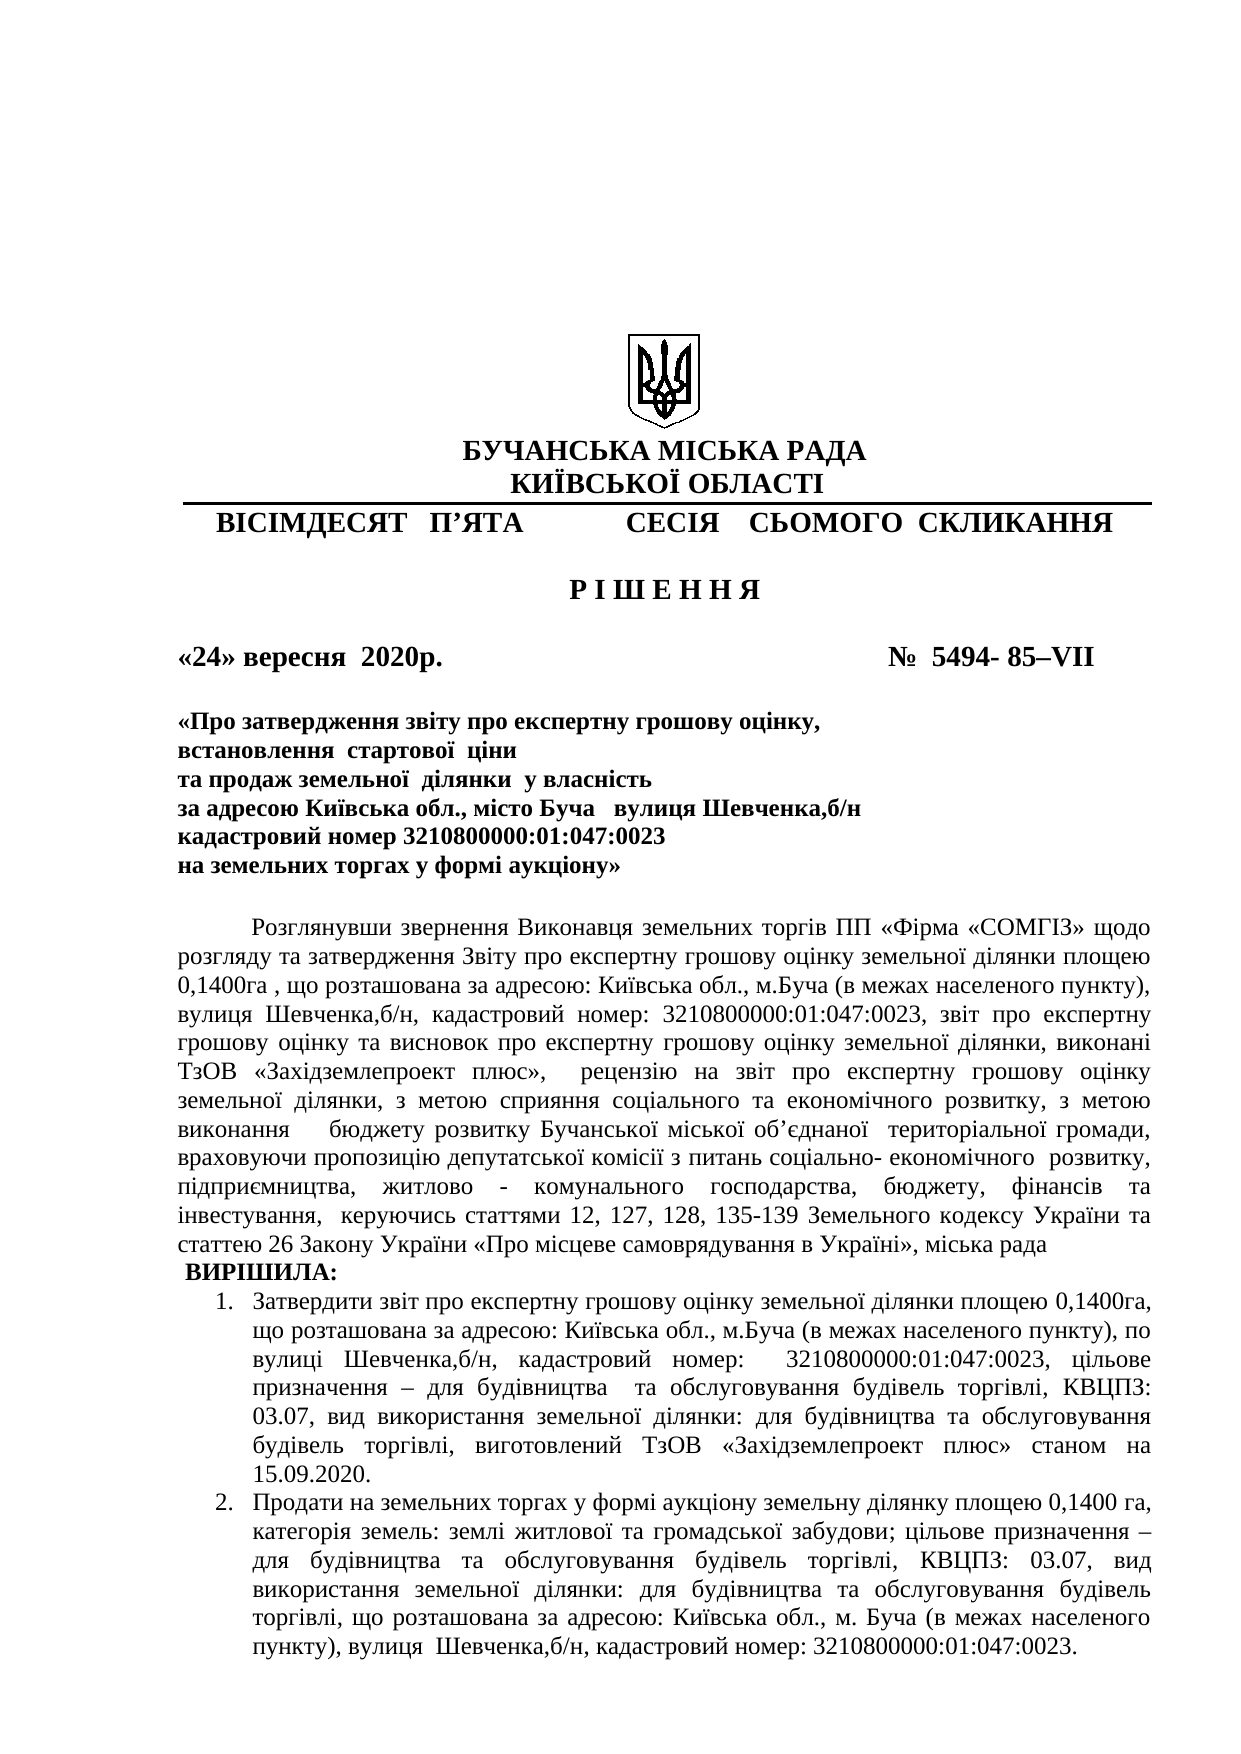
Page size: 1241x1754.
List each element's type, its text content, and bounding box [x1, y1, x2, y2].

text на земельних торгах у формі аукціону» [177, 850, 1152, 879]
text «24» вересня 2020р. № 5494- 85–VІІ [177, 639, 1152, 673]
list Затвердити звіт про експертну грошову оцінку земельної ділянки площею 0,1400га, що розташована за адресою: Київська обл., м.Буча (в межах населеного пункту), по вулиці Шевченка,б/н, кадастровий номер: 3210800000:01:047:0023, цільове призначення – для будівництва та обслуговування будівель торгівлі, КВЦПЗ: 03.07, вид використання земельної ділянки: для будівництва та обслуговування будівель торгівлі, виготовлений ТзОВ «Західземлепроект плюс» станом на 15.09.2020. [215, 1286, 1152, 1487]
text за адресою Київська обл., місто Буча вулиця Шевченка,б/н [177, 793, 1152, 821]
text ВІСІМДЕСЯТ П’ЯТА СЕСІЯ СЬОМОГО СКЛИКАННЯ [177, 505, 1152, 539]
text встановлення стартової ціни [177, 735, 1152, 764]
text КИЇВСЬКОЇ ОБЛАСТІ [183, 466, 1152, 502]
text Р І Ш Е Н Н Я [177, 572, 1152, 606]
text Розглянувши звернення Виконавця земельних торгів ПП «Фірма «СОМГІЗ» щодо розгляду та затвердження Звіту про експертну грошову оцінку земельної ділянки площею 0,1400га , що розташована за адресою: Київська обл., м.Буча (в межах населеного пункту), вулиця Шевченка,б/н, кадастровий номер: 3210800000:01:047:0023, звіт про експертну грошову оцінку та висновок про експертну грошову оцінку земельної ділянки, виконані ТзОВ «Західземлепроект плюс», рецензію на звіт про експертну грошову оцінку земельної ділянки, з метою сприяння соціального та економічного розвитку, з метою виконання бюджету розвитку Бучанської міської об’єднаної територіальної громади, враховуючи пропозицію депутатської комісії з питань соціально- економічного розвитку, підприємництва, житлово - комунального господарства, бюджету, фінансів та інвестування, керуючись статтями 12, 127, 128, 135-139 Земельного кодексу України та статтею 26 Закону України «Про місцеве самоврядування в Україні», міська рада [177, 912, 1152, 1257]
text та продаж земельної ділянки у власність [177, 764, 1152, 793]
text ВИРІШИЛА: [185, 1257, 1152, 1286]
text кадастровий номер 3210800000:01:047:0023 [177, 821, 1152, 850]
list Продати на земельних торгах у формі аукціону земельну ділянку площею 0,1400 га, категорія земель: землі житлової та громадської забудови; цільове призначення – для будівництва та обслуговування будівель торгівлі, КВЦПЗ: 03.07, вид використання земельної ділянки: для будівництва та обслуговування будівель торгівлі, що розташована за адресою: Київська обл., м. Буча (в межах населеного пункту), вулиця Шевченка,б/н, кадастровий номер: 3210800000:01:047:0023. [215, 1487, 1152, 1660]
text БУЧАНСЬКА МІСЬКА РАДА [177, 433, 1152, 466]
text «Про затвердження звіту про експертну грошову оцінку, [177, 706, 1152, 735]
